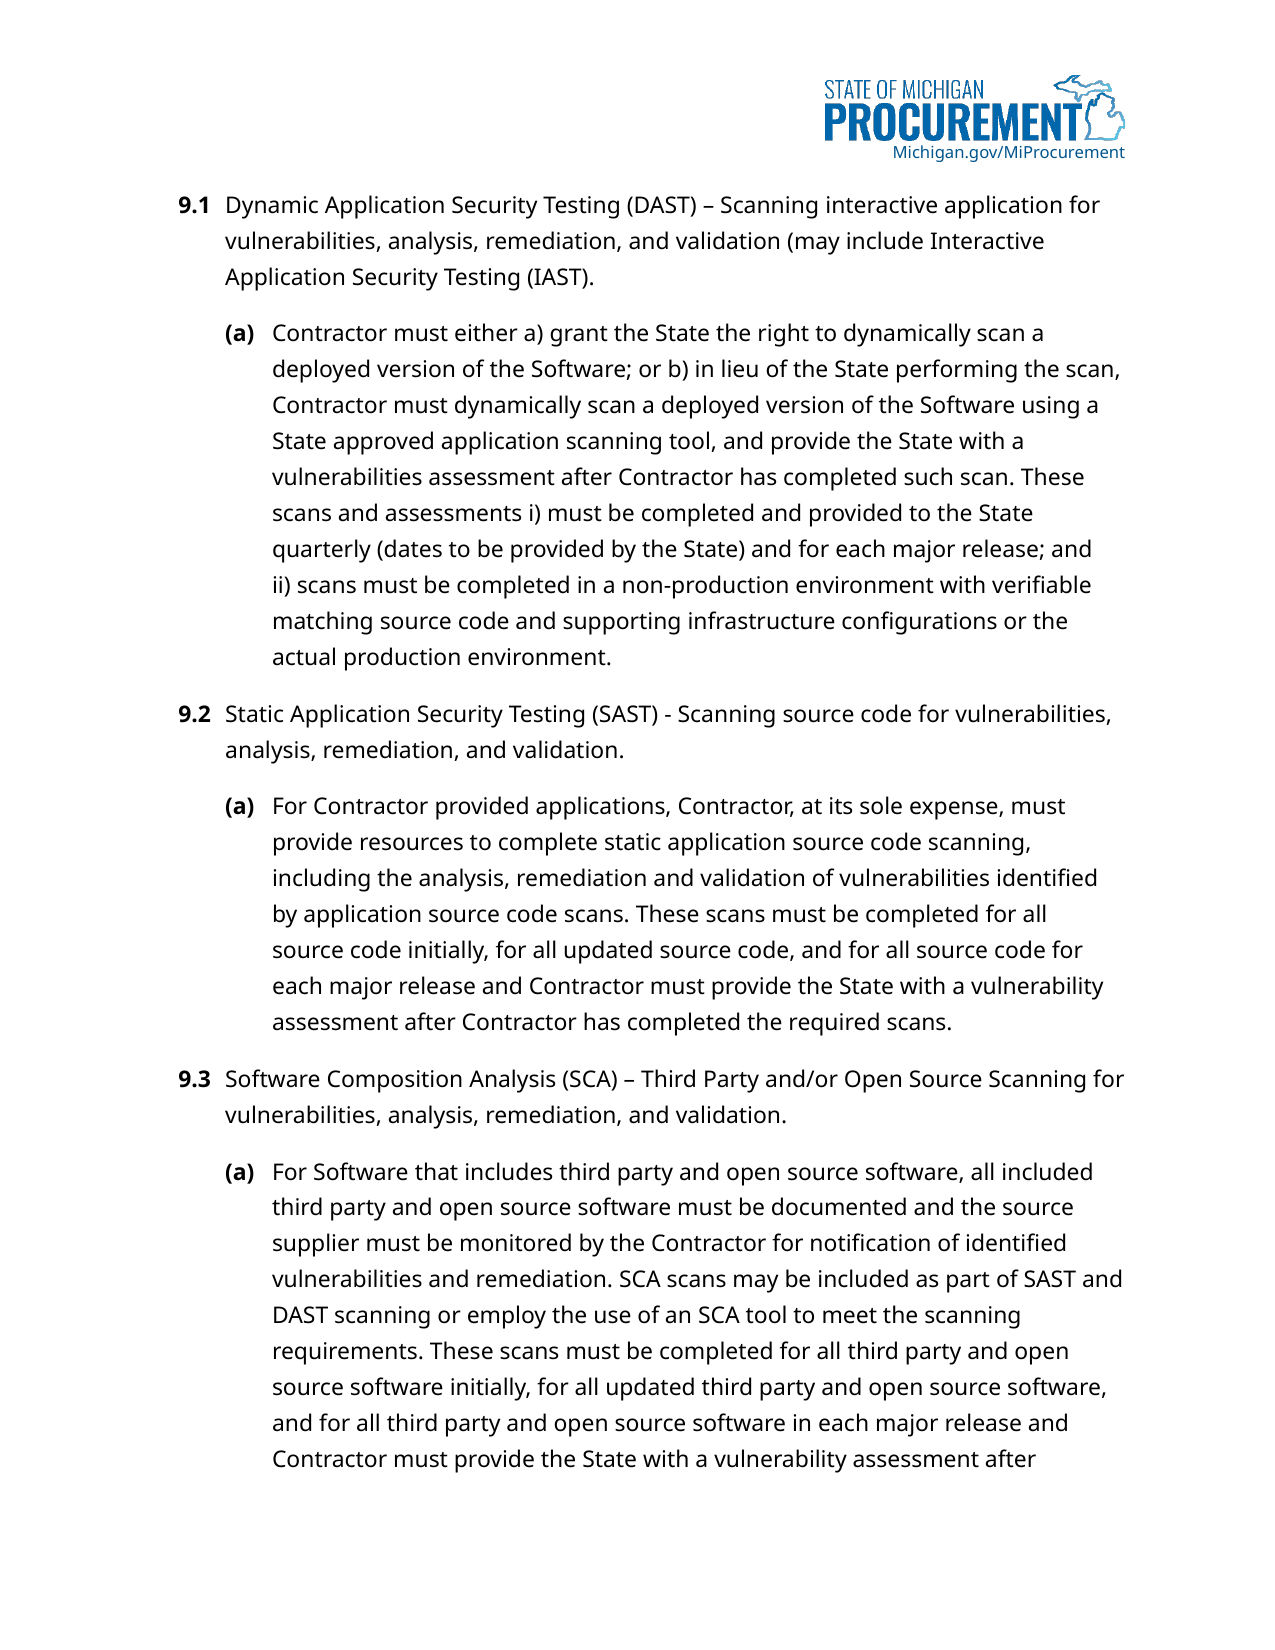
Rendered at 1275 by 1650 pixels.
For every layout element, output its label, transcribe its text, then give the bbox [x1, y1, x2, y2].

list Contractor must either a) grant the State the right to dynamically scan a deployed version of the Software; or b) in lieu of the State performing the scan, Contractor must dynamically scan a deployed version of the Software using a State approved application scanning tool, and provide the State with a vulnerabilities assessment after Contractor has completed such scan. These scans and assessments i) must be completed and provided to the State quarterly (dates to be provided by the State) and for each major release; and ii) scans must be completed in a non-production environment with verifiable matching source code and supporting infrastructure configurations or the actual production environment. [225, 317, 1125, 672]
list Dynamic Application Security Testing (DAST) – Scanning interactive application for vulnerabilities, analysis, remediation, and validation (may include Interactive Application Security Testing (IAST). [178, 189, 1125, 292]
list Software Composition Analysis (SCA) – Third Party and/or Open Source Scanning for vulnerabilities, analysis, remediation, and validation. [178, 1063, 1125, 1130]
list Static Application Security Testing (SAST) - Scanning source code for vulnerabilities, analysis, remediation, and validation. [178, 698, 1125, 765]
picture [825, 75, 1125, 141]
list For Contractor provided applications, Contractor, at its sole expense, must provide resources to complete static application source code scanning, including the analysis, remediation and validation of vulnerabilities identified by application source code scans. These scans must be completed for all source code initially, for all updated source code, and for all source code for each major release and Contractor must provide the State with a vulnerability assessment after Contractor has completed the required scans. [225, 790, 1125, 1037]
